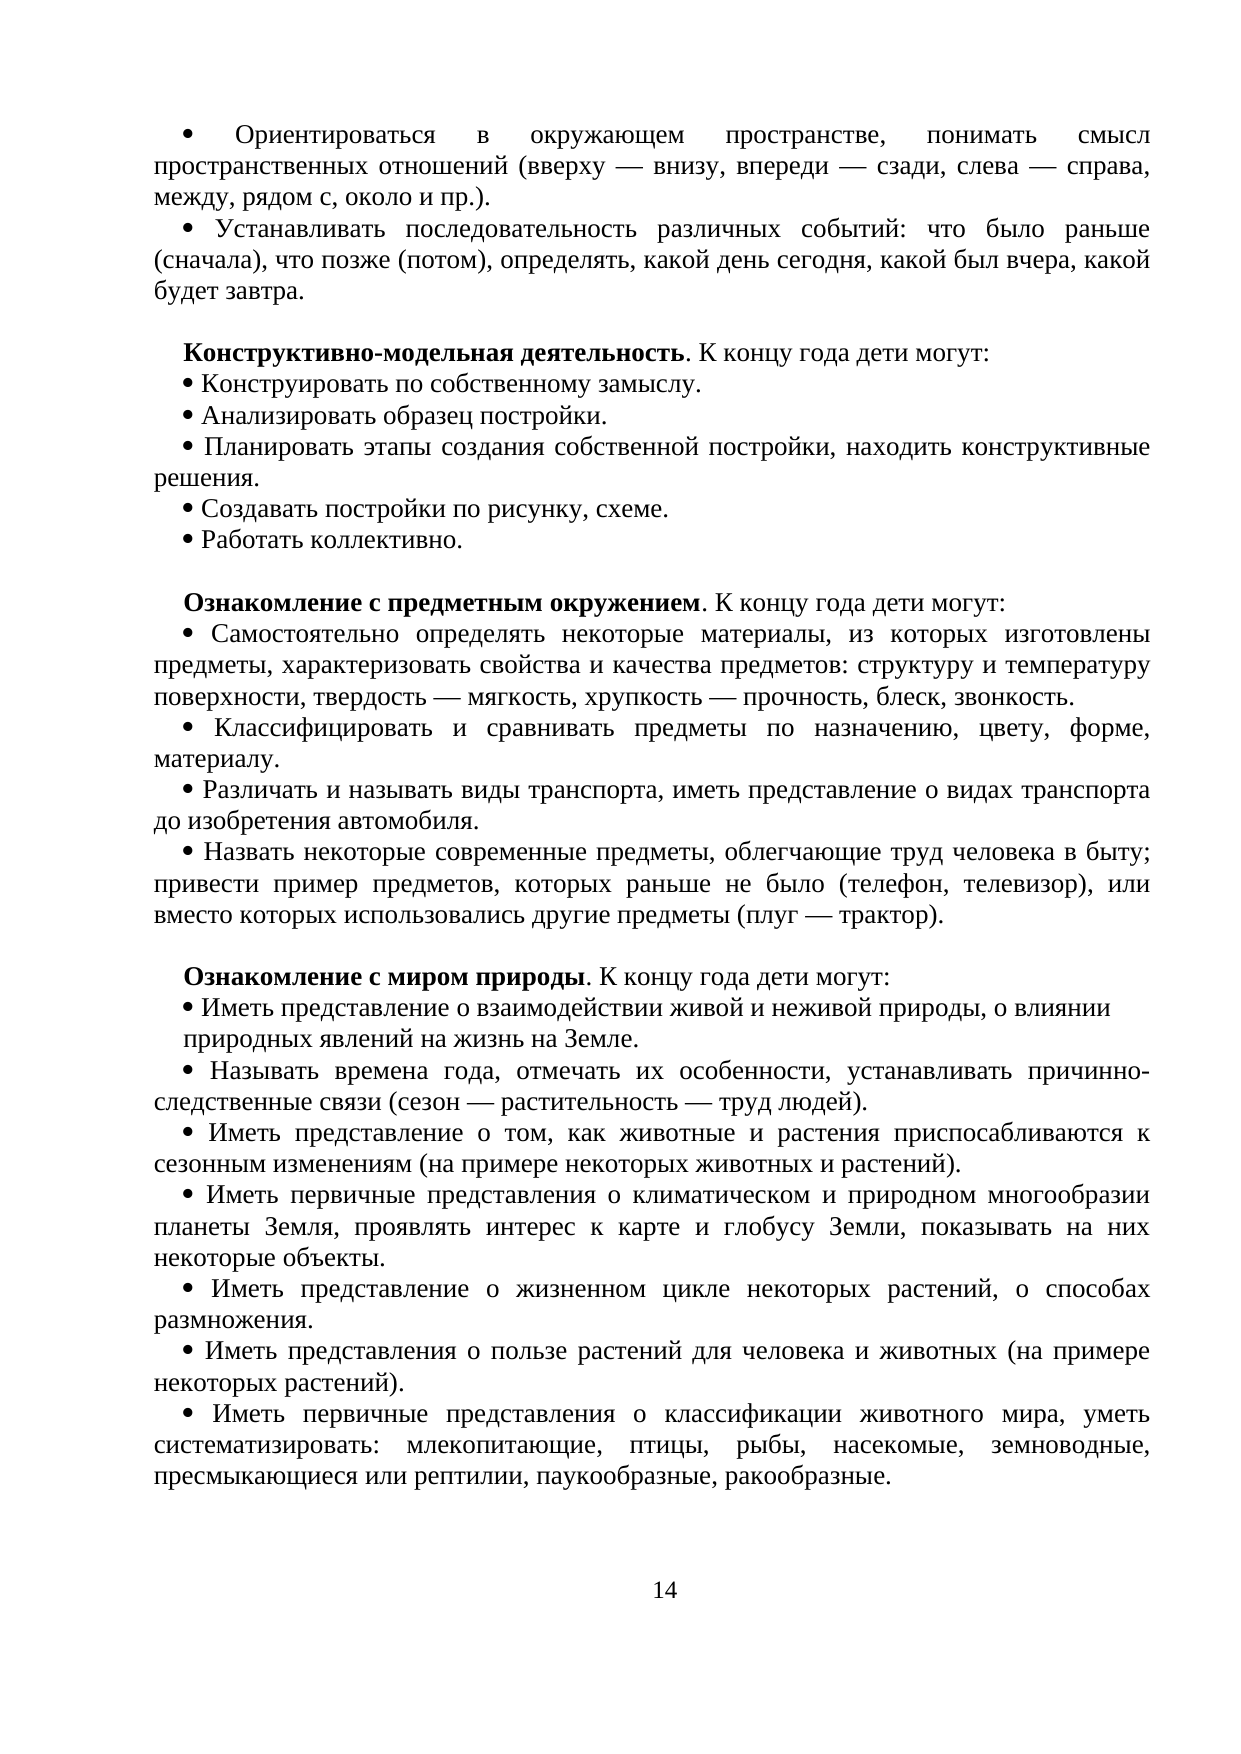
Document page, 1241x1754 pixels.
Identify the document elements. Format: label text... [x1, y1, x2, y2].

text Иметь представление о жизненном цикле некоторых растений, о способах размножения. [153, 1272, 1152, 1334]
text природных явлений на жизнь на Земле. [153, 1023, 1152, 1054]
text Назвать некоторые современные предметы, облегчающие труд человека в быту; привести пример предметов, которых раньше не было (телефон, телевизор), или вместо которых использовались другие предметы (плуг — трактор). [153, 836, 1152, 929]
text Ознакомление с предметным окружением. К концу года дети могут: [153, 586, 1152, 617]
text Анализировать образец постройки. [153, 399, 1152, 430]
text Ориентироваться в окружающем пространстве, понимать смысл пространственных отношений (вверху — внизу, впереди — сзади, слева — справа, между, рядом с, около и пр.). [153, 118, 1152, 212]
text Классифицировать и сравнивать предметы по назначению, цвету, форме, материалу. [153, 711, 1152, 773]
text Конструктивно-модельная деятельность. К концу года дети могут: [153, 336, 1152, 367]
text Различать и называть виды транспорта, иметь представление о видах транспорта до изобретения автомобиля. [153, 773, 1152, 836]
text Иметь представление о том, как животные и растения приспосабливаются к сезонным изменениям (на примере некоторых животных и растений). [153, 1116, 1152, 1178]
text Устанавливать последовательность различных событий: что было раньше (сначала), что позже (потом), определять, какой день сегодня, какой был вчера, какой будет завтра. [153, 212, 1152, 305]
text Работать коллективно. [153, 524, 1152, 555]
text Конструировать по собственному замыслу. [153, 367, 1152, 399]
text Создавать постройки по рисунку, схеме. [153, 492, 1152, 524]
text Иметь первичные представления о классификации животного мира, уметь систематизировать: млекопитающие, птицы, рыбы, насекомые, земноводные, пресмыкающиеся или рептилии, паукообразные, ракообразные. [153, 1397, 1152, 1490]
text Планировать этапы создания собственной постройки, находить конструктивные решения. [153, 430, 1152, 492]
text Иметь представления о пользе растений для человека и животных (на примере некоторых растений). [153, 1334, 1152, 1397]
text Называть времена года, отмечать их особенности, устанавливать причинно- следственные связи (сезон — растительность — труд людей). [153, 1054, 1152, 1116]
text Иметь представление о взаимодействии живой и неживой природы, о влиянии [153, 991, 1152, 1023]
text Ознакомление с миром природы. К концу года дети могут: [153, 960, 1152, 991]
text Самостоятельно определять некоторые материалы, из которых изготовлены предметы, характеризовать свойства и качества предметов: структуру и температуру поверхности, твердость — мягкость, хрупкость — прочность, блеск, звонкость. [153, 617, 1152, 711]
text Иметь первичные представления о климатическом и природном многообразии планеты Земля, проявлять интерес к карте и глобусу Земли, показывать на них некоторые объекты. [153, 1178, 1152, 1272]
